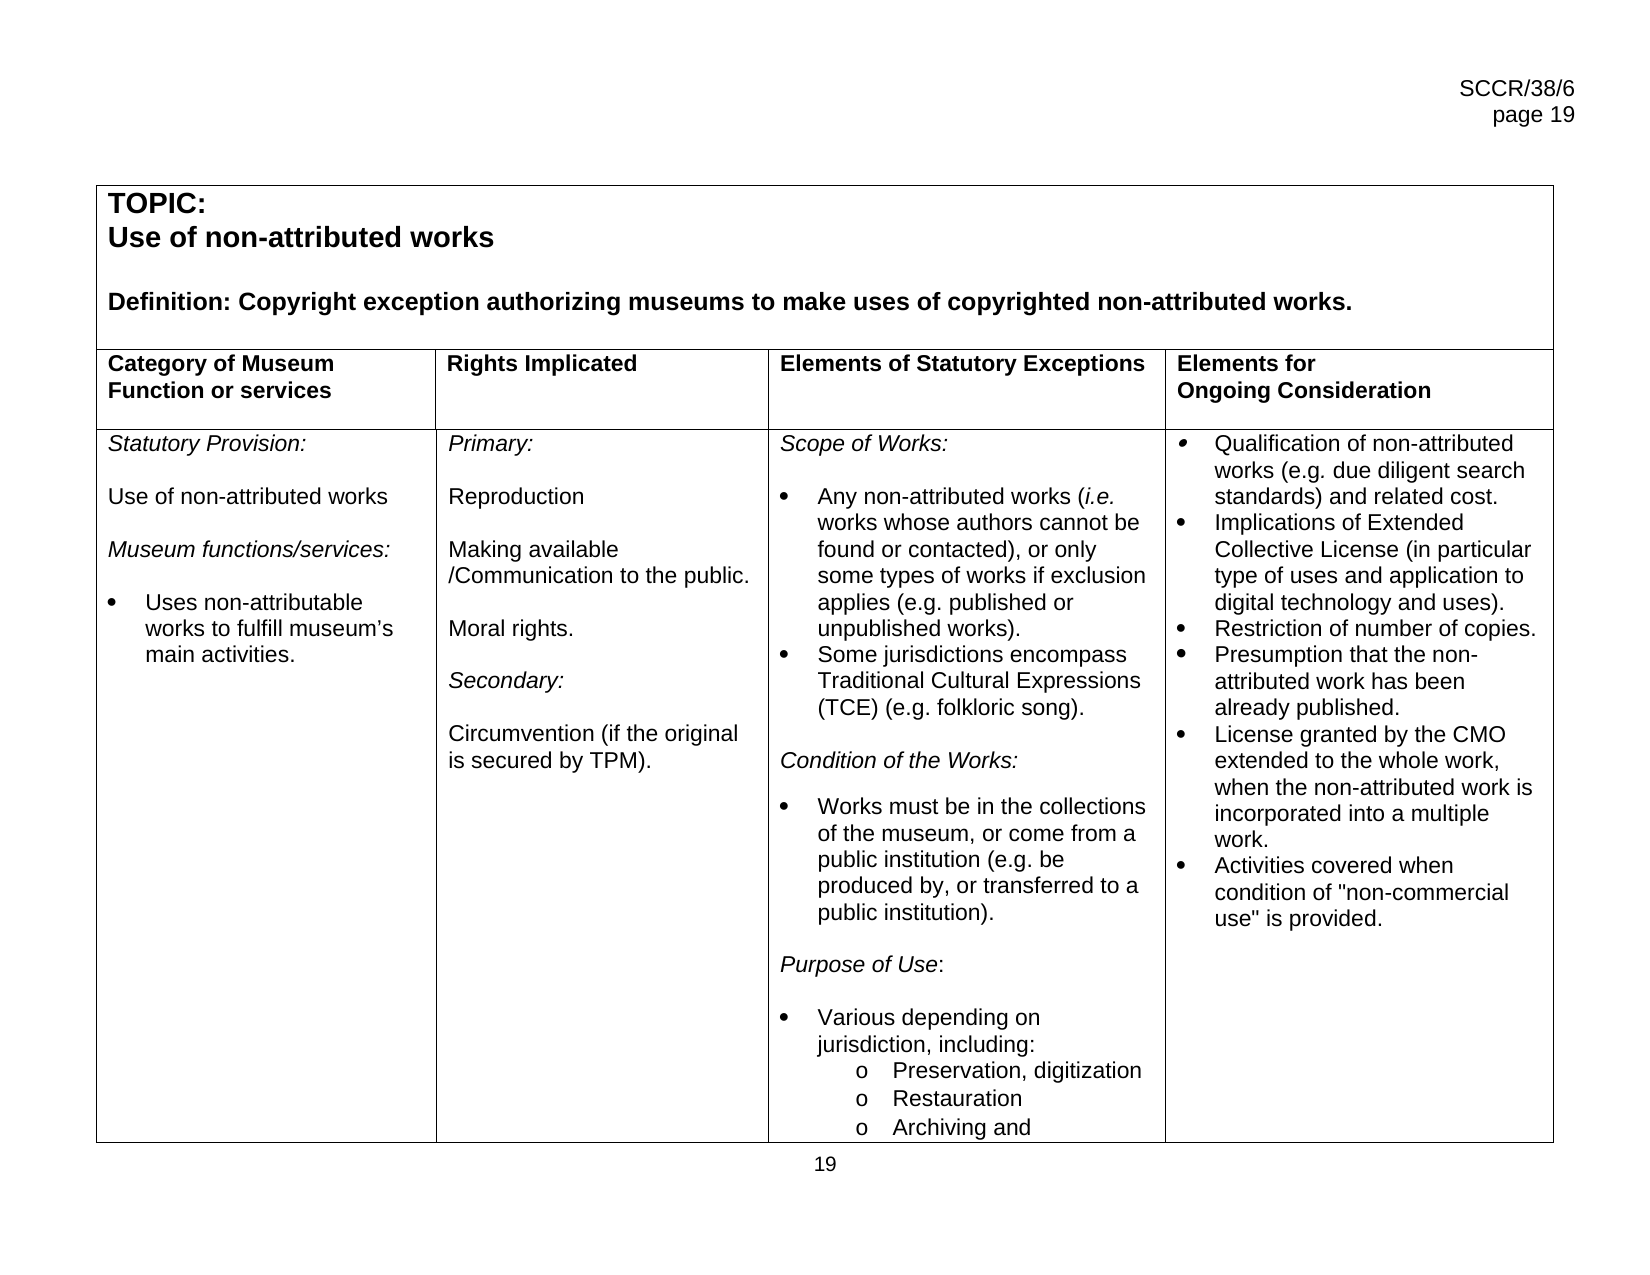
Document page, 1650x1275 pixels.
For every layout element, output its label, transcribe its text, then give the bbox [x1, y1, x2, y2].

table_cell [769, 430, 1165, 1142]
table_cell Rights Implicated [436, 350, 768, 429]
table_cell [437, 430, 768, 1142]
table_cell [97, 430, 436, 1142]
table_cell Elements for Ongoing Consideration [1166, 350, 1553, 429]
table_cell Category of Museum Function or services [97, 350, 435, 429]
table_header TOPIC: Use of non-attributed works Definition: Copyright exception authorizing museums to make uses of copyrighted non-attributed works. [97, 186, 1553, 349]
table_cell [1166, 430, 1553, 1142]
table_cell Elements of Statutory Exceptions [769, 350, 1165, 429]
